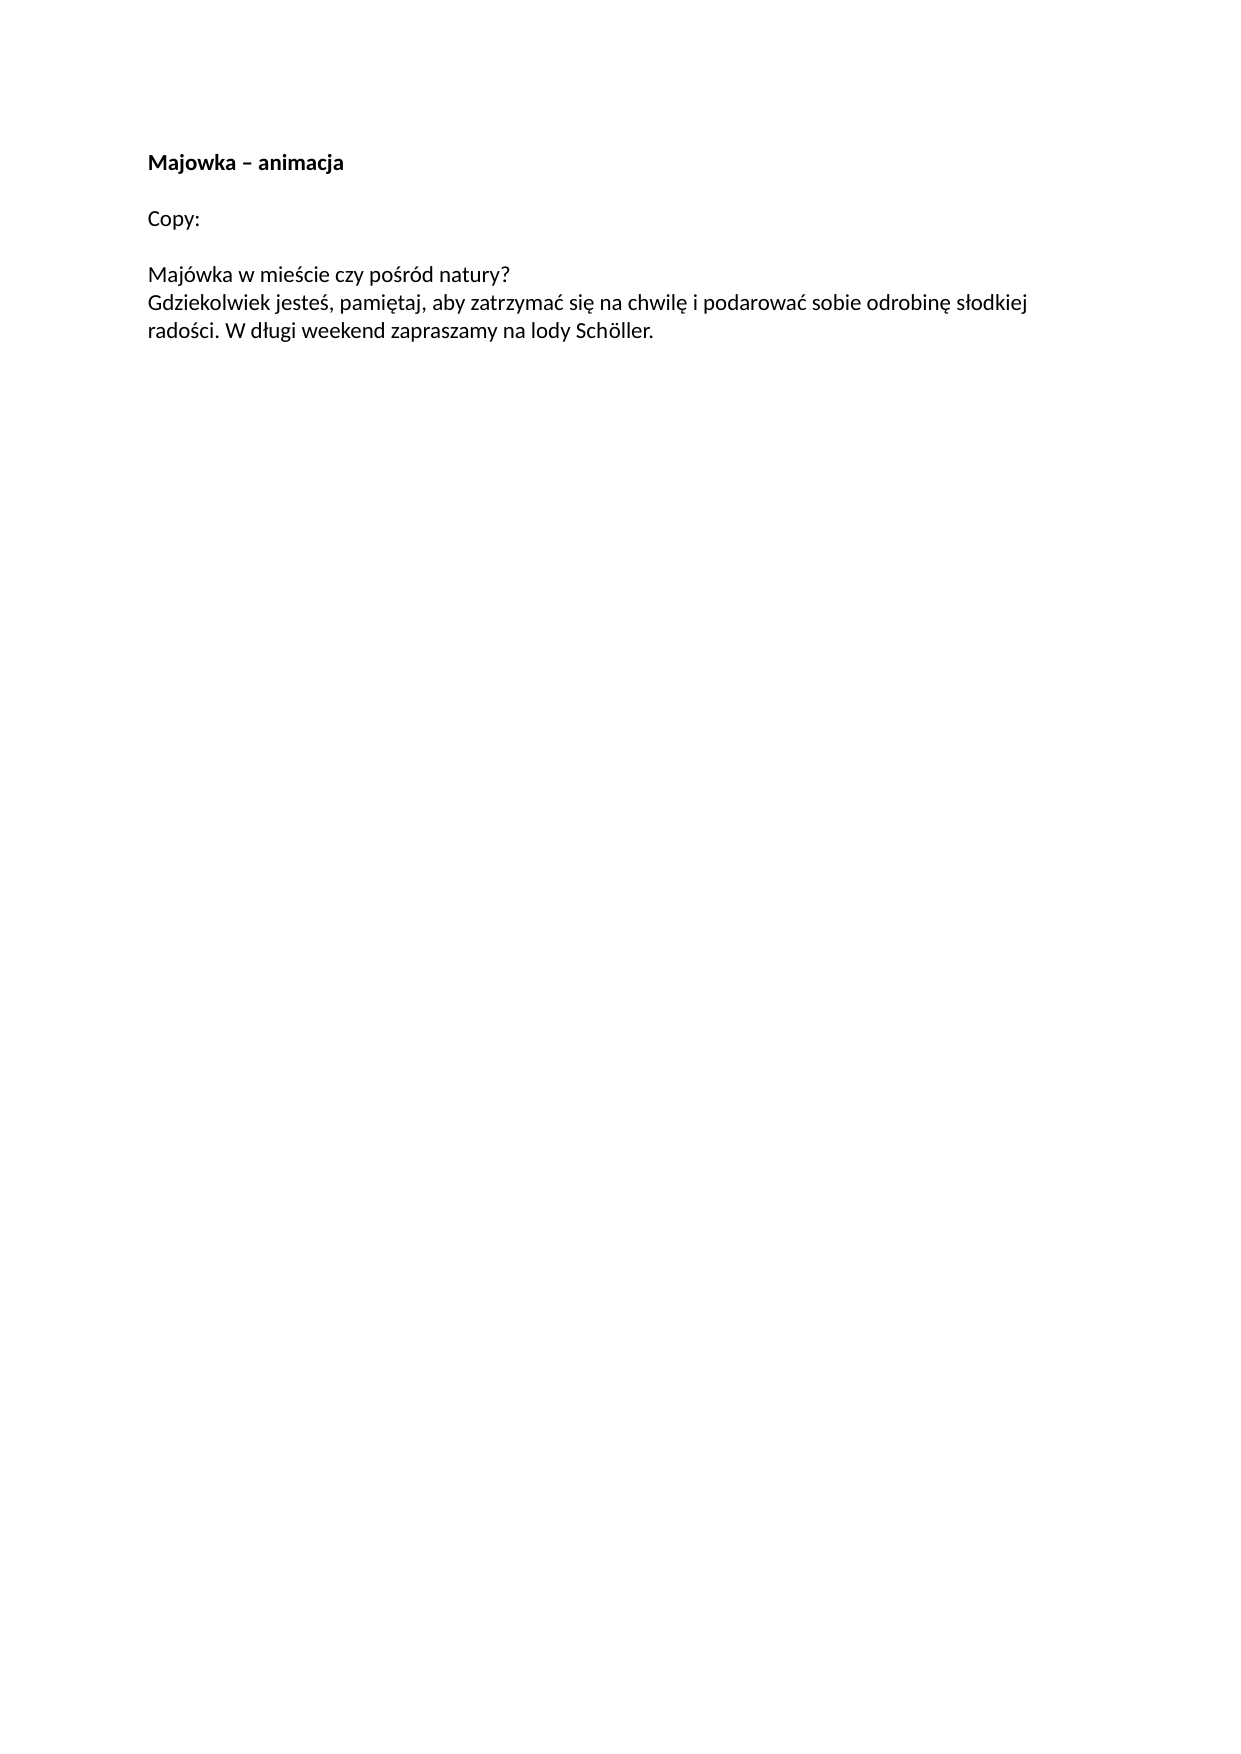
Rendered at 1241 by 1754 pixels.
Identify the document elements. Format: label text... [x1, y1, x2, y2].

text Copy: [148, 204, 1093, 232]
text Majowka – animacja [148, 148, 1093, 176]
text Majówka w mieście czy pośród natury? [148, 260, 1093, 288]
text Gdziekolwiek jesteś, pamiętaj, aby zatrzymać się na chwilę i podarować sobie odrobinę słodkiej radości. W długi weekend zapraszamy na lody Schöller. [148, 288, 1093, 344]
